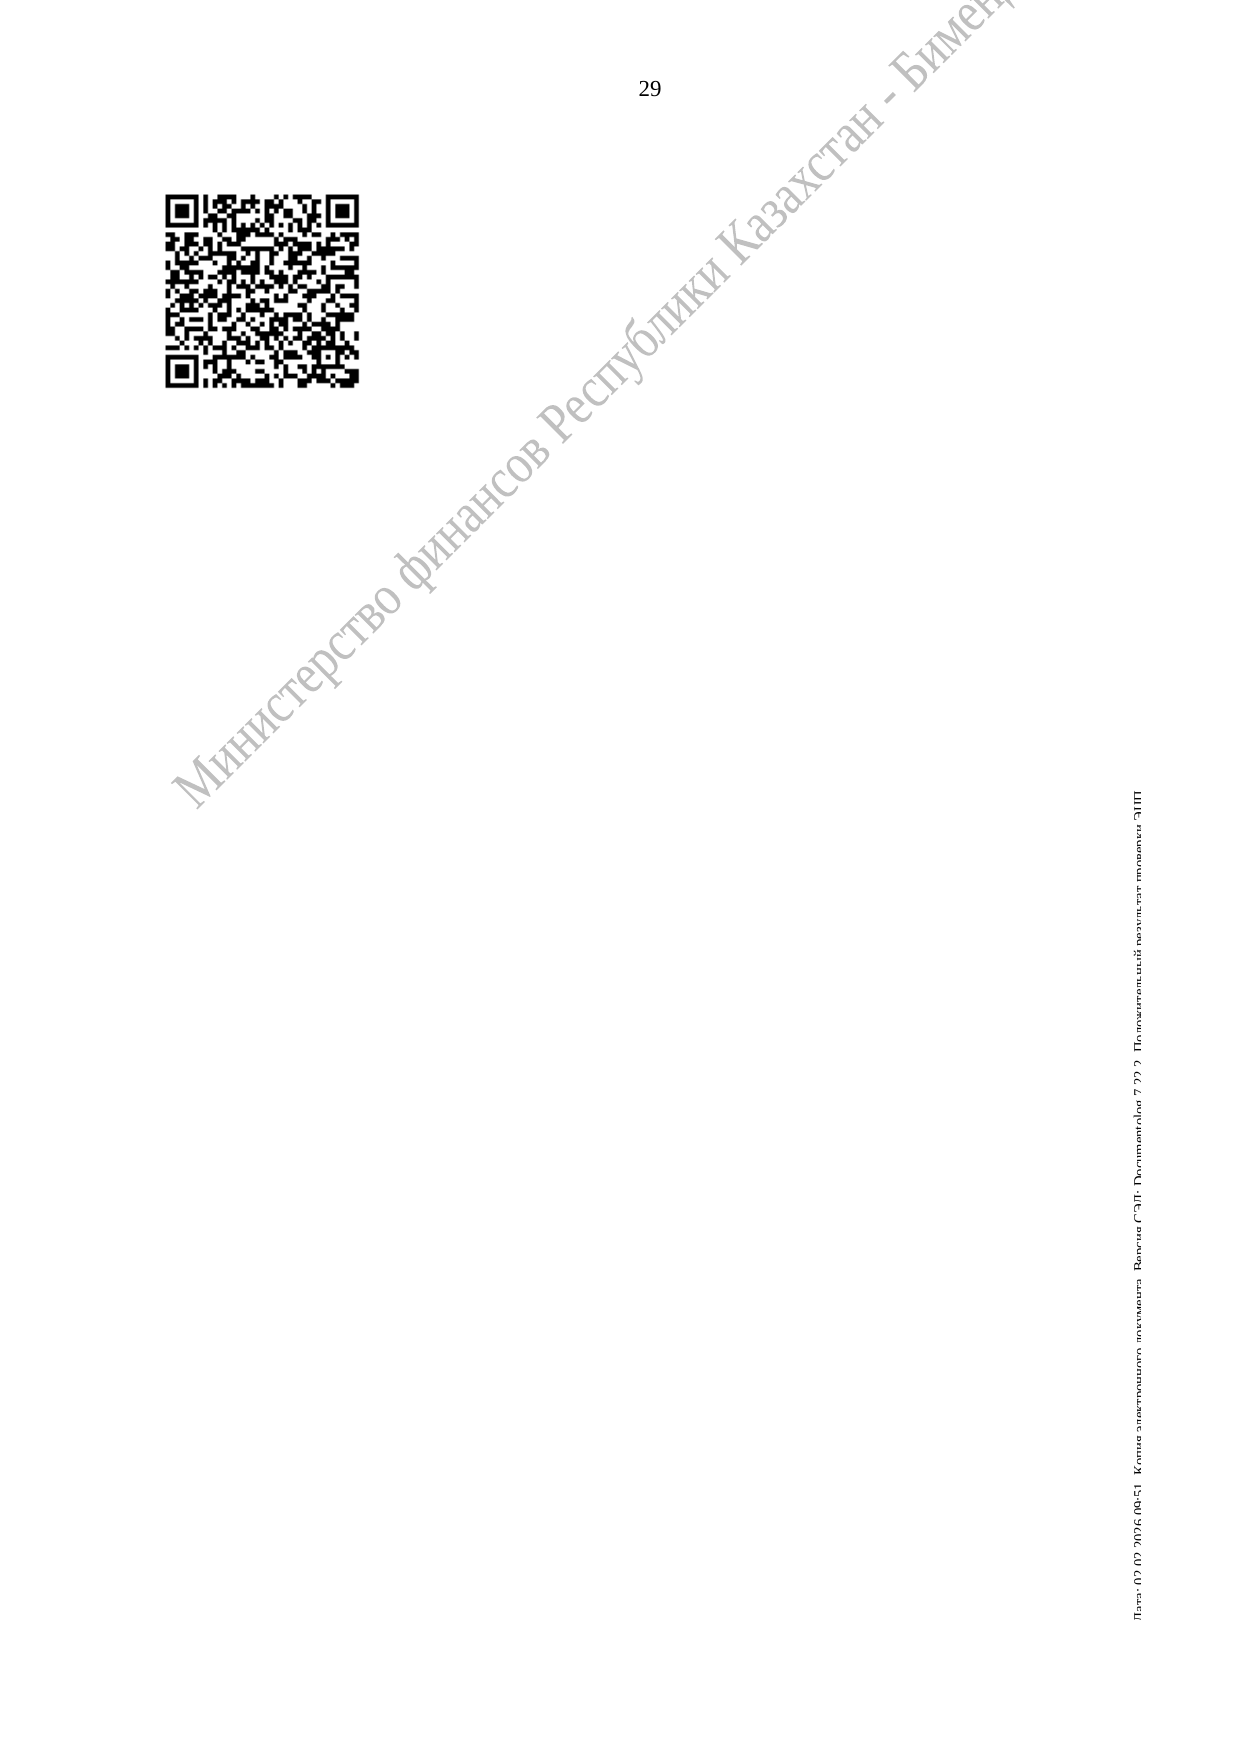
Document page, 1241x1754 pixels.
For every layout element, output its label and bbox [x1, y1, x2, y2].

picture [147, 177, 378, 407]
